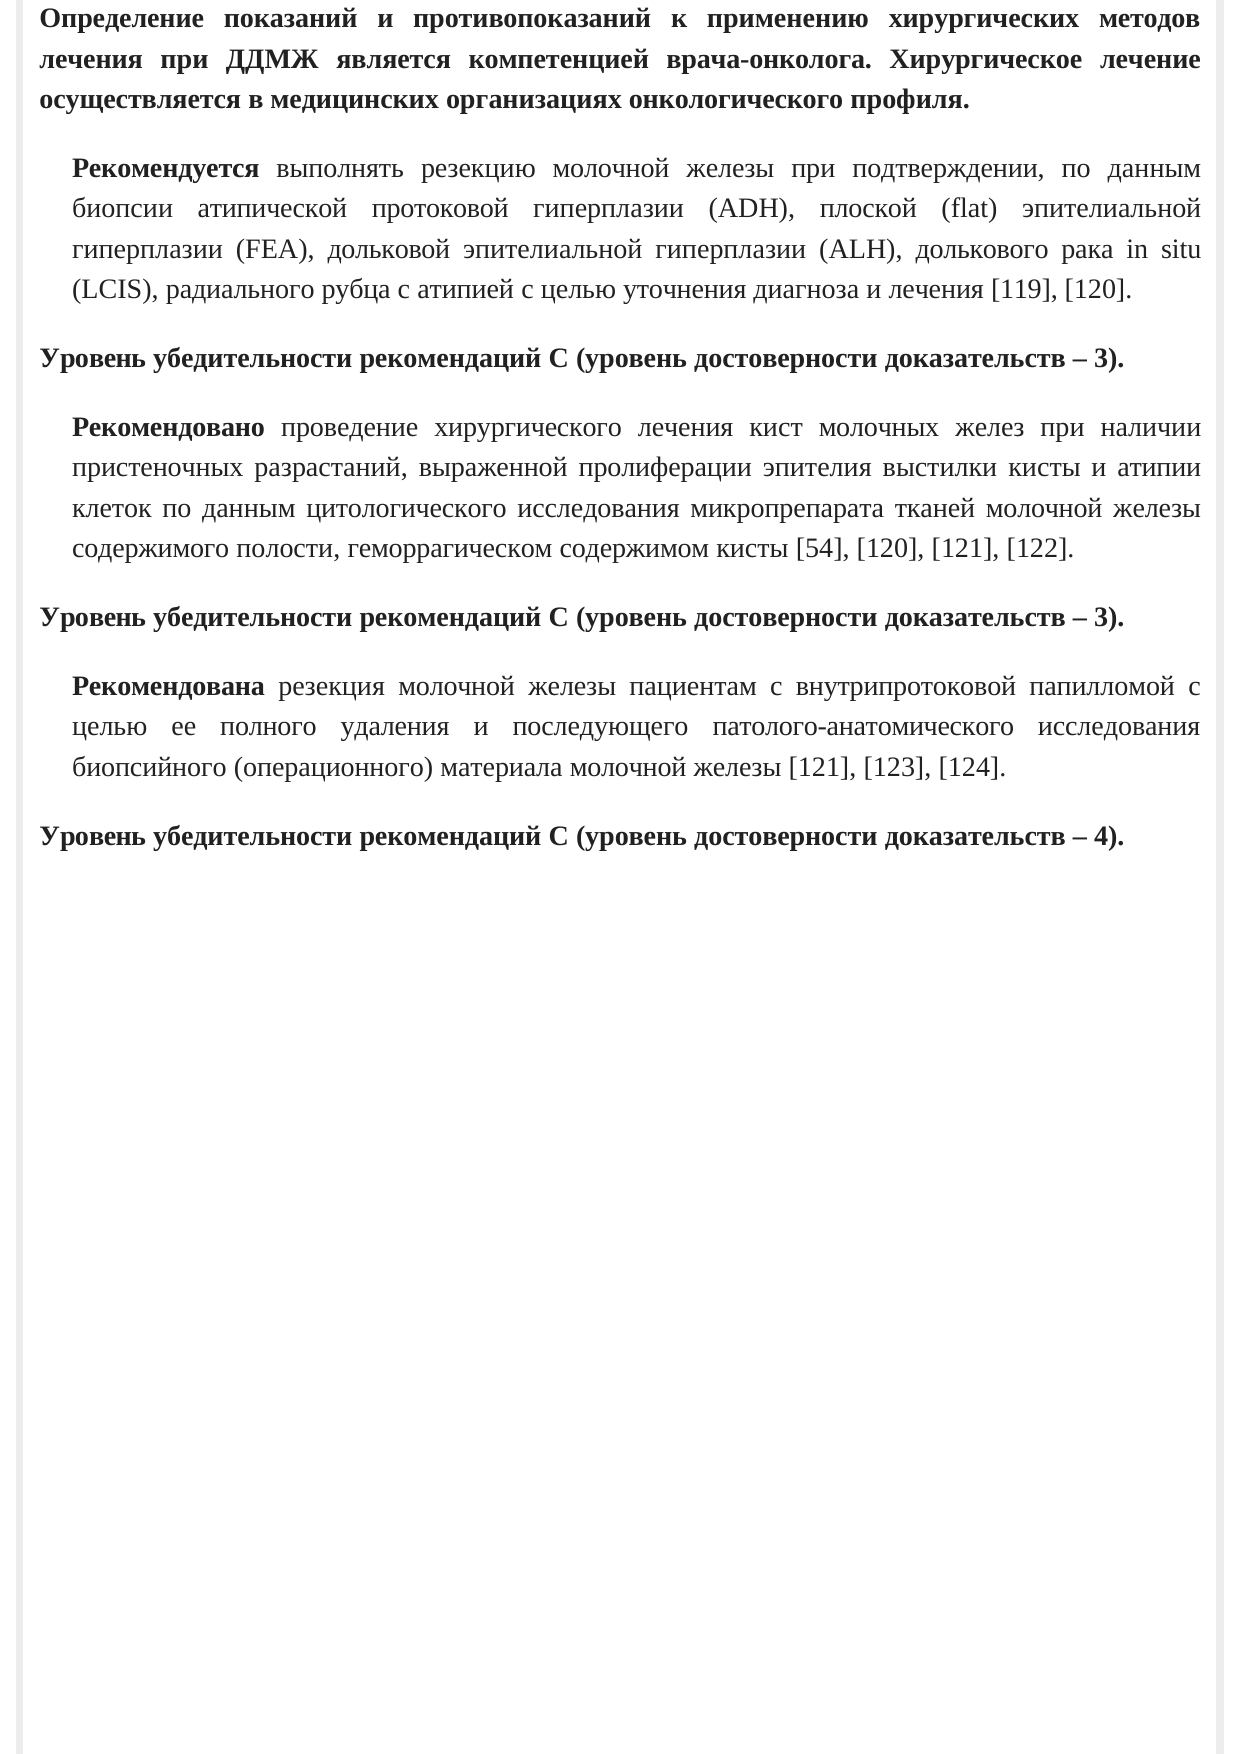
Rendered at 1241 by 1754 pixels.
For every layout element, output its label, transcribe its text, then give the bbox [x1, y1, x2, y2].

text Рекомендуется выполнять резекцию молочной железы при подтверждении, по данным биопсии атипической протоковой гиперплазии (ADH), плоской (flat) эпителиальной гиперплазии (FEA), дольковой эпителиальной гиперплазии (ALH), долькового рака in situ (LCIS), радиального рубца с атипией с целью уточнения диагноза и лечения [119], [120]. [72, 151, 1201, 305]
subtitle Уровень убедительности рекомендаций С (уровень достоверности доказательств – 3). [39, 341, 1236, 374]
subtitle Определение показаний и противопоказаний к применению хирургических методов лечения при ДДМЖ является компетенцией врача-онколога. Хирургическое лечение осуществляется в медицинских организациях онкологического профиля. [39, 1, 1201, 115]
text Рекомендована резекция молочной железы пациентам с внутрипротоковой папилломой с целью ее полного удаления и последующего патолого-анатомического исследования биопсийного (операционного) материала молочной железы [121], [123], [124]. [72, 669, 1201, 782]
subtitle Уровень убедительности рекомендаций С (уровень достоверности доказательств – 3). [39, 600, 1236, 633]
subtitle Уровень убедительности рекомендаций С (уровень достоверности доказательств – 4). [39, 819, 1236, 851]
text Рекомендовано проведение хирургического лечения кист молочных желез при наличии пристеночных разрастаний, выраженной пролиферации эпителия выстилки кисты и атипии клеток по данным цитологического исследования микропрепарата тканей молочной железы содержимого полости, геморрагическом содержимом кисты [54], [120], [121], [122]. [72, 410, 1201, 564]
